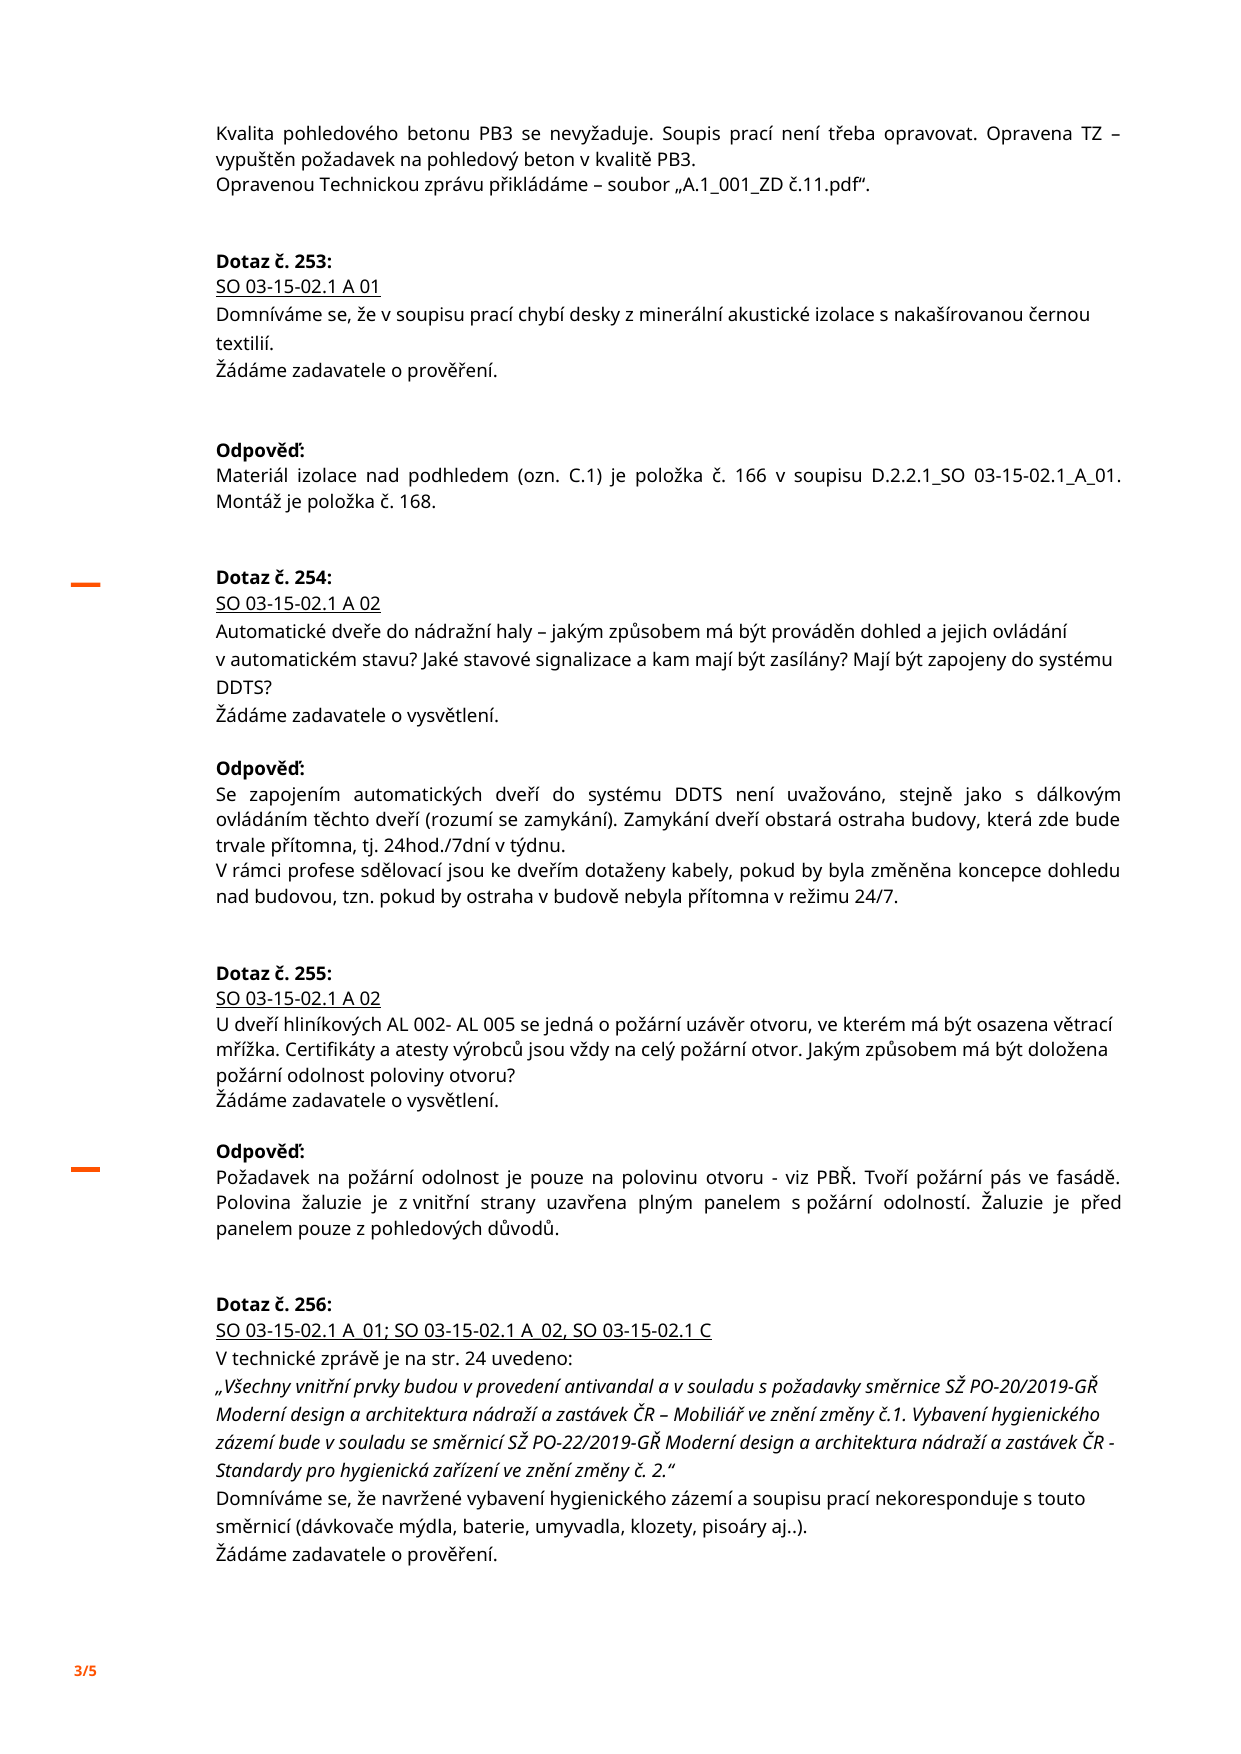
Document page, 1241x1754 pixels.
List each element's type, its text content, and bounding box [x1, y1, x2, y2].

text Opravenou Technickou zprávu přikládáme – soubor „A.1_001_ZD č.11.pdf“. [216, 172, 1122, 197]
text Odpověď: [216, 437, 1122, 462]
text Kvalita pohledového betonu PB3 se nevyžaduje. Soupis prací není třeba opravovat. Opravena TZ – vypuštěn požadavek na pohledový beton v kvalitě PB3. [216, 121, 1122, 172]
text Dotaz č. 256: [216, 1292, 1122, 1317]
text SO 03-15-02.1 A 02 U dveří hliníkových AL 002- AL 005 se jedná o požární uzávěr otvoru, ve kterém má být osazena větrací mřížka. Certifikáty a atesty výrobců jsou vždy na celý požární otvor. Jakým způsobem má být doložena požární odolnost poloviny otvoru? Žádáme zadavatele o vysvětlení. [216, 985, 1122, 1113]
text Dotaz č. 253: [216, 248, 1122, 274]
text Domníváme se, že navržené vybavení hygienického zázemí a soupisu prací nekoresponduje s touto směrnicí (dávkovače mýdla, baterie, umyvadla, klozety, pisoáry aj..). [216, 1485, 1122, 1539]
text SO 03-15-02.1 A 01 [216, 274, 1122, 299]
text V technické zprávě je na str. 24 uvedeno: „Všechny vnitřní prvky budou v provedení antivandal a v souladu s požadavky směrnice SŽ PO-20/2019-GŘ Moderní design a architektura nádraží a zastávek ČR – Mobiliář ve znění změny č.1. Vybavení hygienického zázemí bude v souladu se směrnicí SŽ PO-22/2019-GŘ Moderní design a architektura nádraží a zastávek ČR - Standardy pro hygienická zařízení ve znění změny č. 2.“ [216, 1345, 1122, 1483]
text SO 03-15-02.1 A_01; SO 03-15-02.1 A_02, SO 03-15-02.1 C [216, 1317, 1122, 1343]
text Se zapojením automatických dveří do systému DDTS není uvažováno, stejně jako s dálkovým ovládáním těchto dveří (rozumí se zamykání). Zamykání dveří obstará ostraha budovy, která zde bude trvale přítomna, tj. 24hod./7dní v týdnu. [216, 781, 1122, 858]
text V rámci profese sdělovací jsou ke dveřím dotaženy kabely, pokud by byla změněna koncepce dohledu nad budovou, tzn. pokud by ostraha v budově nebyla přítomna v režimu 24/7. [216, 858, 1122, 909]
text Odpověď: [216, 1138, 1122, 1164]
text Automatické dveře do nádražní haly – jakým způsobem má být prováděn dohled a jejich ovládání v automatickém stavu? Jaké stavové signalizace a kam mají být zasílány? Mají být zapojeny do systému DDTS? Žádáme zadavatele o vysvětlení. [216, 618, 1122, 728]
text Odpověď: [216, 756, 1122, 781]
text SO 03-15-02.1 A 02 [216, 590, 1122, 616]
text Materiál izolace nad podhledem (ozn. C.1) je položka č. 166 v soupisu D.2.2.1_SO 03-15-02.1_A_01. Montáž je položka č. 168. [216, 462, 1122, 513]
text Žádáme zadavatele o prověření. [216, 1541, 1122, 1567]
text Domníváme se, že v soupisu prací chybí desky z minerální akustické izolace s nakašírovanou černou textilií. Žádáme zadavatele o prověření. [216, 302, 1122, 383]
text Dotaz č. 254: [216, 564, 1122, 590]
text Požadavek na požární odolnost je pouze na polovinu otvoru - viz PBŘ. Tvoří požární pás ve fasádě. Polovina žaluzie je z vnitřní strany uzavřena plným panelem s požární odolností. Žaluzie je před panelem pouze z pohledových důvodů. [216, 1164, 1122, 1241]
text Dotaz č. 255: [216, 960, 1122, 985]
